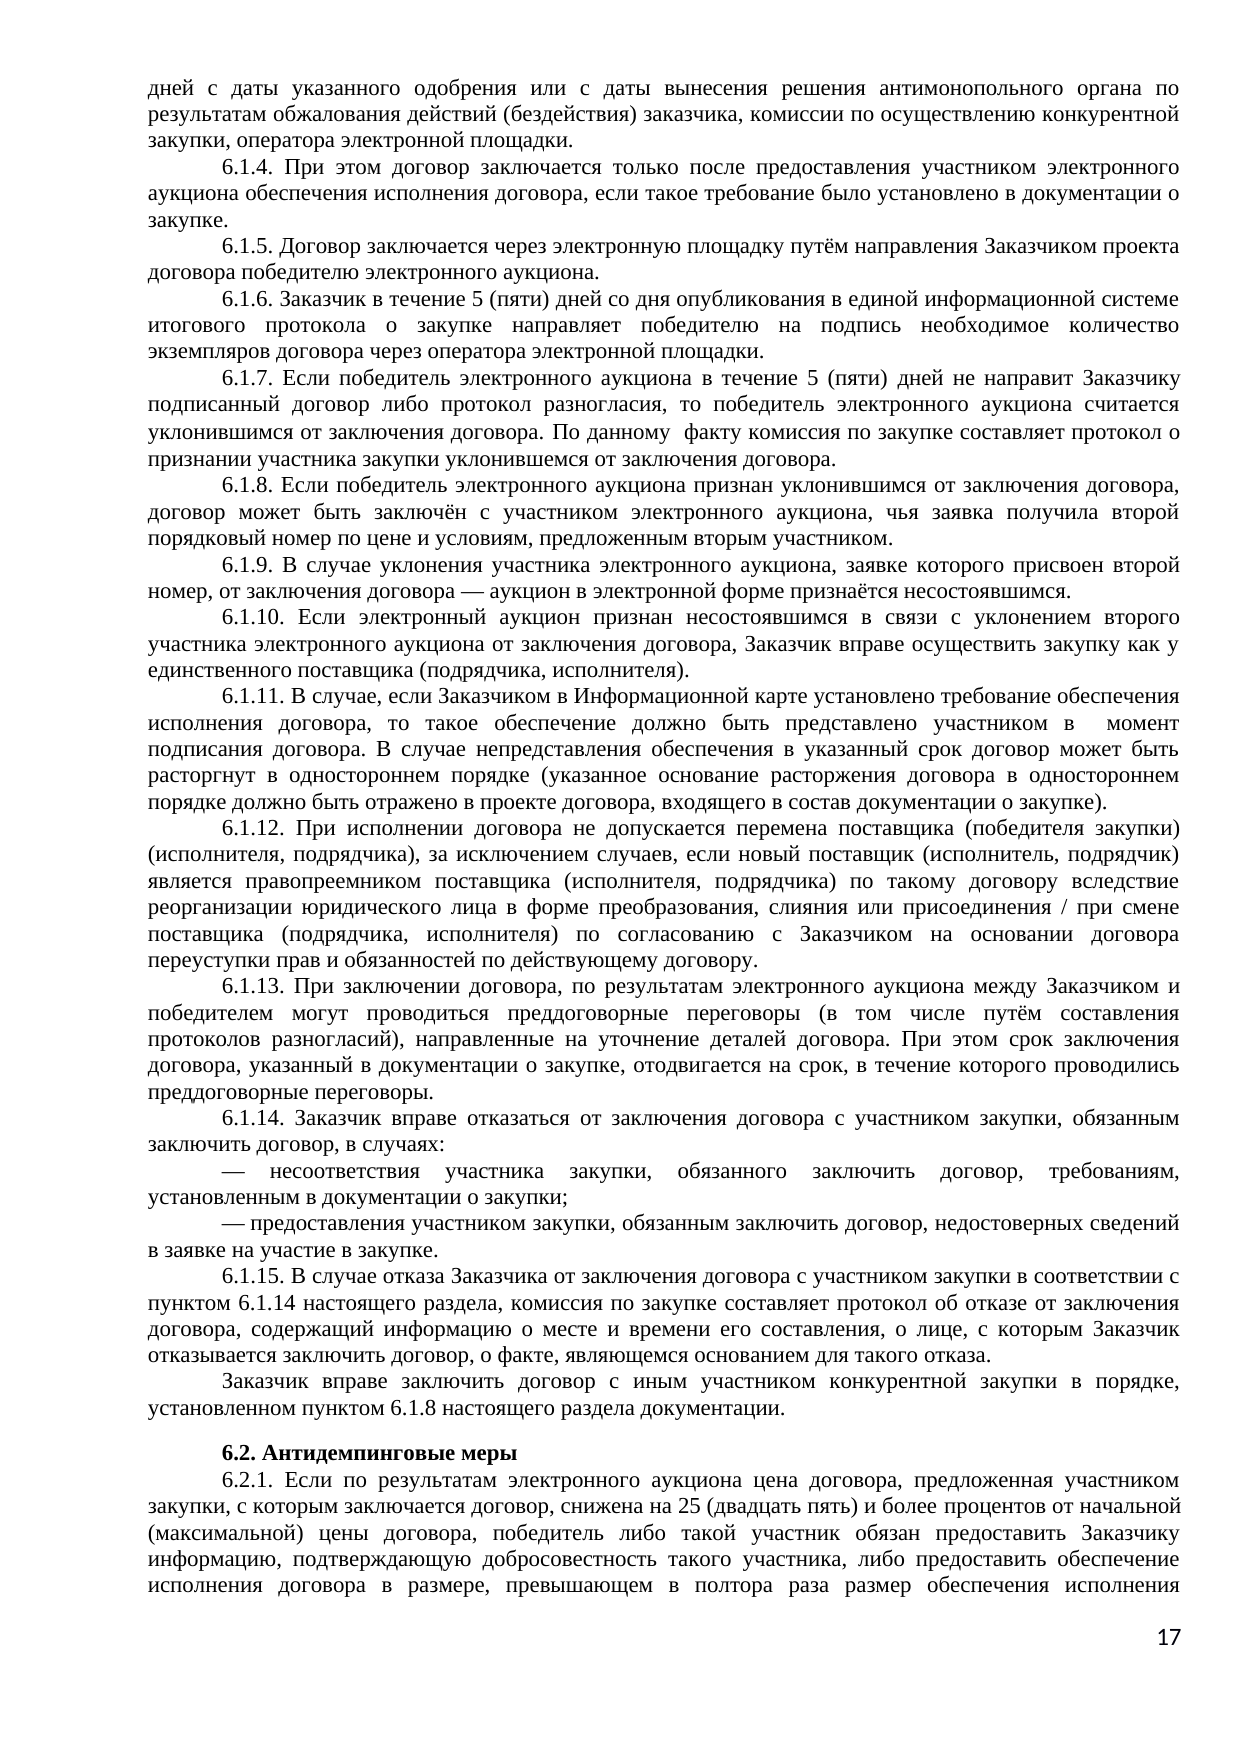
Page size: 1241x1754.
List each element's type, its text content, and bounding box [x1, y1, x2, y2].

text 6.2. Антидемпинговые меры [148, 1439, 1181, 1466]
text 6.1.8. Если победитель электронного аукциона признан уклонившимся от заключения договора, договор может быть заключён с участником электронного аукциона, чья заявка получила второй порядковый номер по цене и условиям, предложенным вторым участником. [148, 472, 1181, 551]
text 6.1.12. При исполнении договора не допускается перемена поставщика (победителя закупки) (исполнителя, подрядчика), за исключением случаев, если новый поставщик (исполнитель, подрядчик) является правопреемником поставщика (исполнителя, подрядчика) по такому договору вследствие реорганизации юридического лица в форме преобразования, слияния или присоединения / при смене поставщика (подрядчика, исполнителя) по согласованию с Заказчиком на основании договора переуступки прав и обязанностей по действующему договору. [148, 814, 1181, 972]
text 6.1.4. При этом договор заключается только после предоставления участником электронного аукциона обеспечения исполнения договора, если такое требование было установлено в документации о закупке. [148, 153, 1181, 232]
text 6.1.7. Если победитель электронного аукциона в течение 5 (пяти) дней не направит Заказчику подписанный договор либо протокол разногласия, то победитель электронного аукциона считается уклонившимся от заключения договора. По данному факту комиссия по закупке составляет протокол о признании участника закупки уклонившемся от заключения договора. [148, 364, 1181, 472]
text 6.1.9. В случае уклонения участника электронного аукциона, заявке которого присвоен второй номер, от заключения договора — аукцион в электронной форме признаётся несостоявшимся. [148, 551, 1181, 603]
text 6.1.11. В случае, если Заказчиком в Информационной карте установлено требование обеспечения исполнения договора, то такое обеспечение должно быть представлено участником в момент подписания договора. В случае непредставления обеспечения в указанный срок договор может быть расторгнут в одностороннем порядке (указанное основание расторжения договора в одностороннем порядке должно быть отражено в проекте договора, входящего в состав документации о закупке). [148, 682, 1181, 814]
text 6.1.10. Если электронный аукцион признан несостоявшимся в связи с уклонением второго участника электронного аукциона от заключения договора, Заказчик вправе осуществить закупку как у единственного поставщика (подрядчика, исполнителя). [148, 603, 1181, 682]
text — несоответствия участника закупки, обязанного заключить договор, требованиям, установленным в документации о закупки; [148, 1157, 1181, 1209]
text Заказчик вправе заключить договор с иным участником конкурентной закупки в порядке, установленном пунктом 6.1.8 настоящего раздела документации. [148, 1368, 1181, 1420]
text 6.1.6. Заказчик в течение 5 (пяти) дней со дня опубликования в единой информационной системе итогового протокола о закупке направляет победителю на подпись необходимое количество экземпляров договора через оператора электронной площадки. [148, 285, 1181, 364]
text — предоставления участником закупки, обязанным заключить договор, недостоверных сведений в заявке на участие в закупке. [148, 1209, 1181, 1262]
text 6.1.15. В случае отказа Заказчика от заключения договора с участником закупки в соответствии с пунктом 6.1.14 настоящего раздела, комиссия по закупке составляет протокол об отказе от заключения договора, содержащий информацию о месте и времени его составления, о лице, с которым Заказчик отказывается заключить договор, о факте, являющемся основанием для такого отказа. [148, 1262, 1181, 1368]
text 6.1.13. При заключении договора, по результатам электронного аукциона между Заказчиком и победителем могут проводиться преддоговорные переговоры (в том числе путём составления протоколов разногласий), направленные на уточнение деталей договора. При этом срок заключения договора, указанный в документации о закупке, отодвигается на срок, в течение которого проводились преддоговорные переговоры. [148, 972, 1181, 1104]
text 6.1.5. Договор заключается через электронную площадку путём направления Заказчиком проекта договора победителю электронного аукциона. [148, 232, 1181, 285]
text 6.1.14. Заказчик вправе отказаться от заключения договора с участником закупки, обязанным заключить договор, в случаях: [148, 1104, 1181, 1157]
